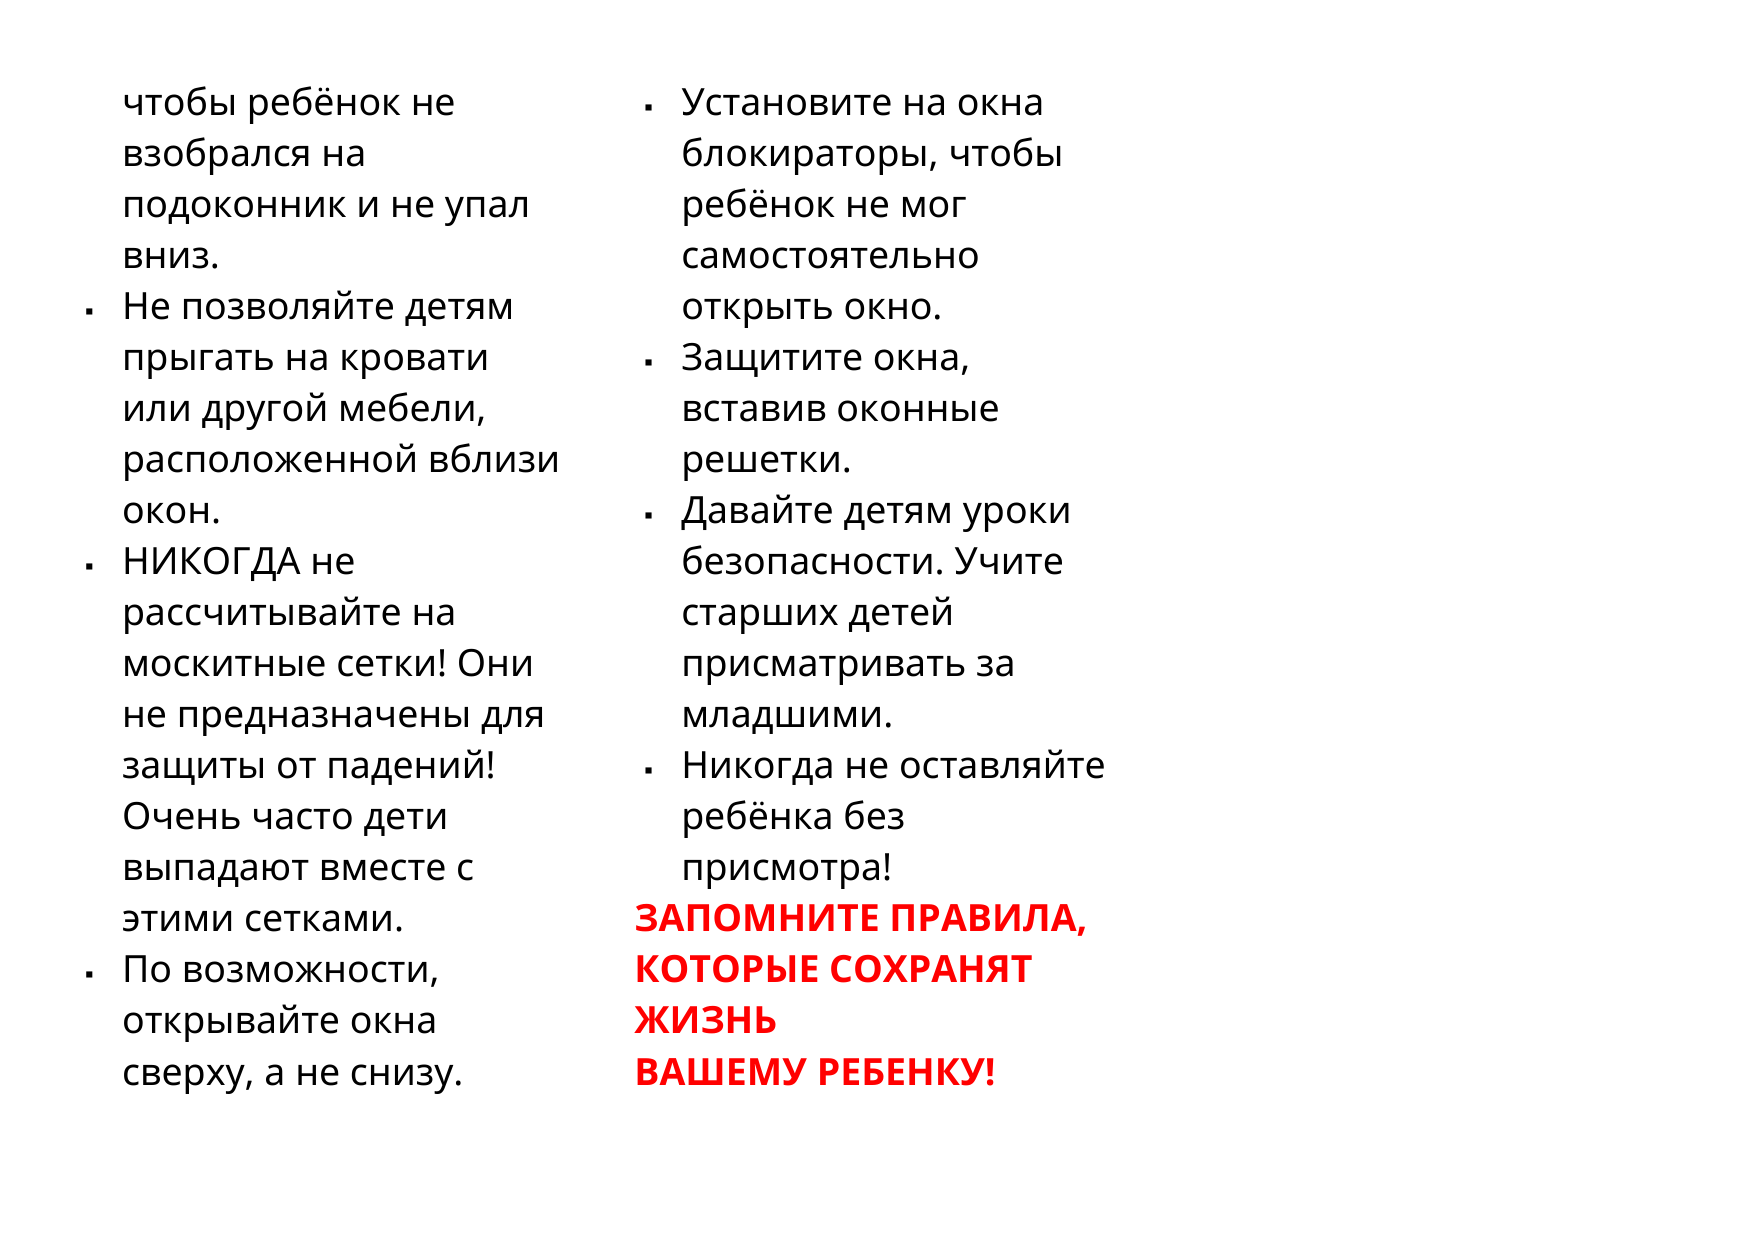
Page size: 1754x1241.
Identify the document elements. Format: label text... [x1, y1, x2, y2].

list По возможности, открывайте окна сверху, а не снизу. [84, 943, 560, 1096]
list НИКОГДА не рассчитывайте на москитные сетки! Они не предназначены для защиты от падений! Очень часто дети выпадают вместе с этими сетками. [84, 534, 560, 943]
list Установите на окна блокираторы, чтобы ребёнок не мог самостоятельно открыть окно. [643, 75, 1119, 330]
list Не ставьте мебель поблизости окон, чтобы ребёнок не взобрался на подоконник и не упал вниз. [84, 75, 560, 279]
list Не позволяйте детям прыгать на кровати или другой мебели, расположенной вблизи окон. [84, 279, 560, 534]
list Давайте детям уроки безопасности. Учите старших детей присматривать за младшими. [643, 483, 1119, 738]
list Защитите окна, вставив оконные решетки. [643, 330, 1119, 483]
list Никогда не оставляйте ребёнка без присмотра! [643, 738, 1119, 892]
text ЗАПОМНИТЕ ПРАВИЛА, КОТОРЫЕ СОХРАНЯТ ЖИЗНЬ ВАШЕМУ РЕБЕНКУ! [634, 892, 1119, 1096]
